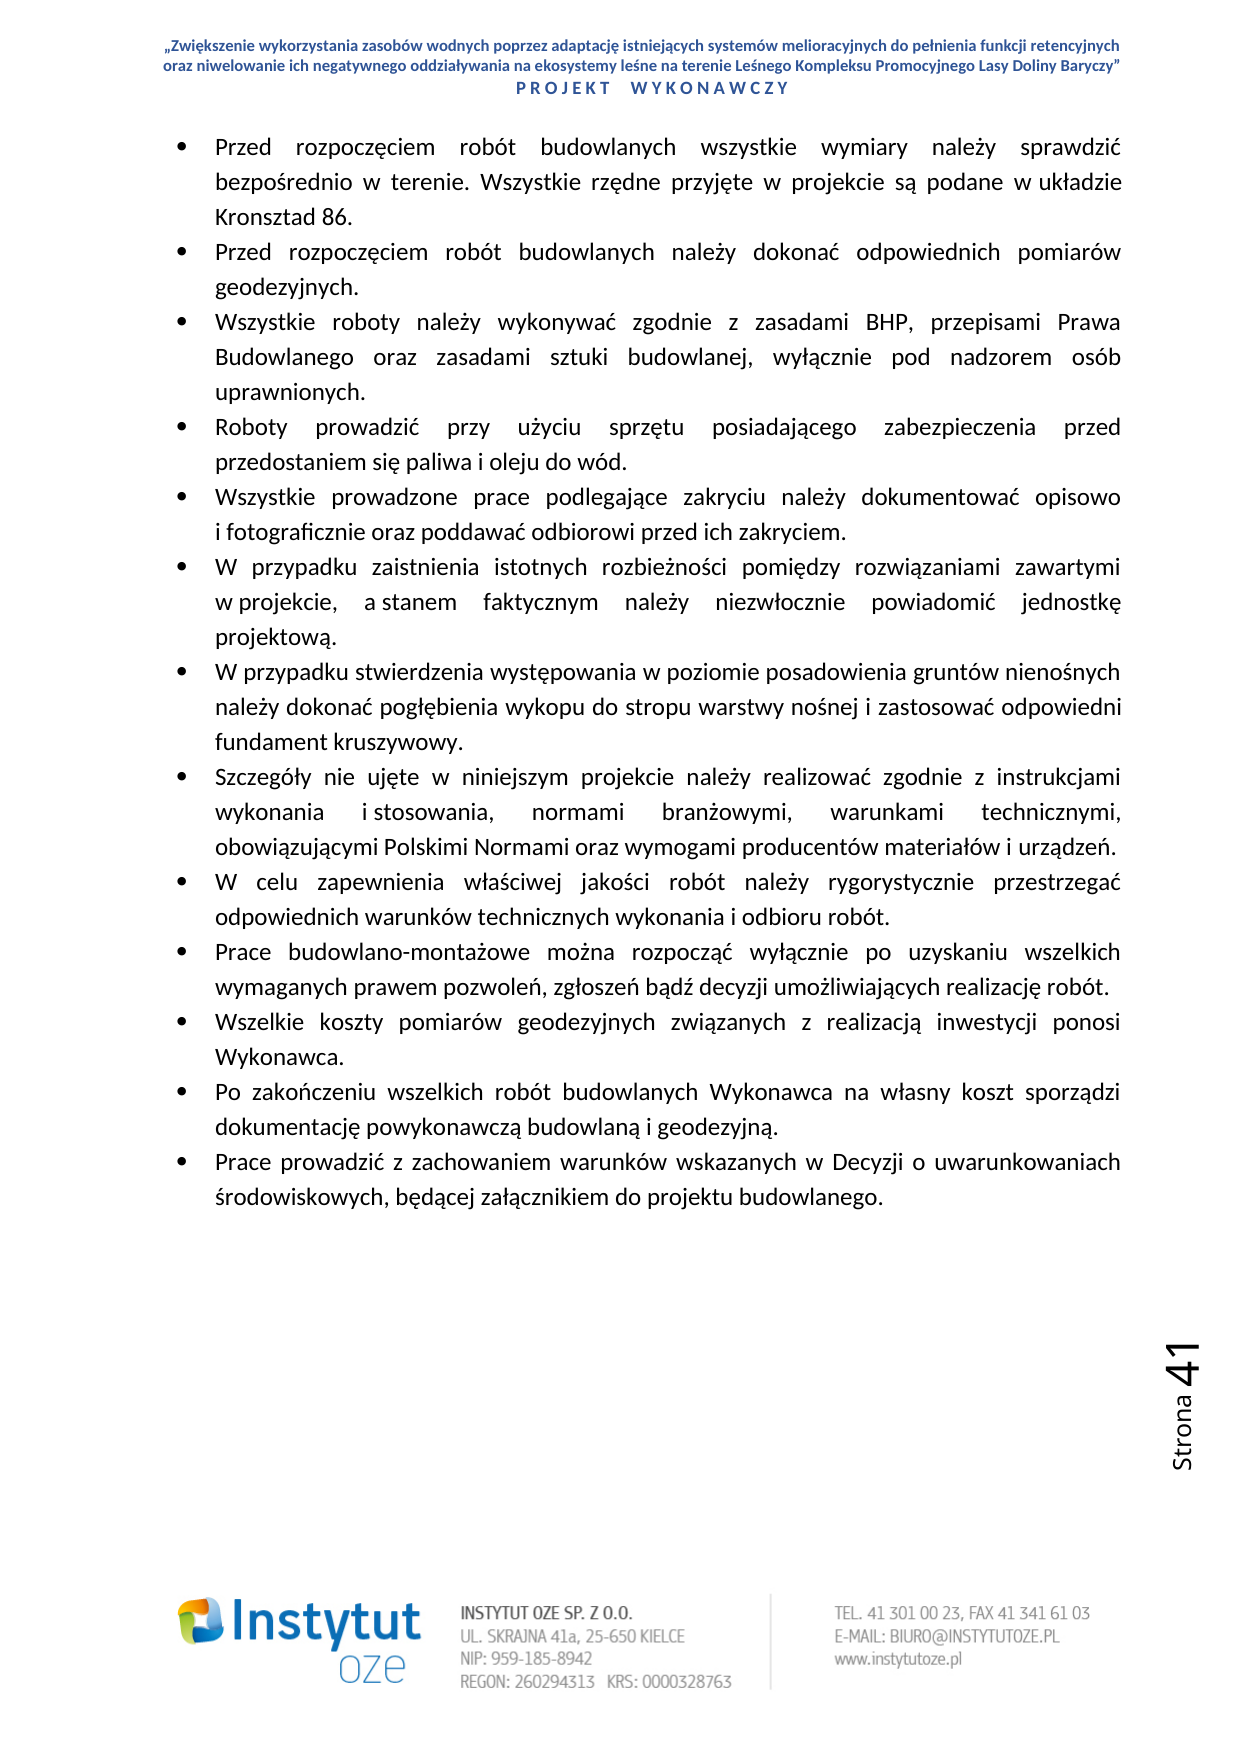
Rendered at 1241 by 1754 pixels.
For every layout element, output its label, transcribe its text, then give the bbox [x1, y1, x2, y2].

list Wszelkie koszty pomiarów geodezyjnych związanych z realizacją inwestycji ponosi Wykonawca. [177, 1006, 1122, 1072]
list W przypadku stwierdzenia występowania w poziomie posadowienia gruntów nienośnych należy dokonać pogłębienia wykopu do stropu warstwy nośnej i zastosować odpowiedni fundament kruszywowy. [177, 656, 1122, 757]
list Przed rozpoczęciem robót budowlanych należy dokonać odpowiednich pomiarów geodezyjnych. [177, 236, 1122, 302]
list W przypadku zaistnienia istotnych rozbieżności pomiędzy rozwiązaniami zawartymi w projekcie, a stanem faktycznym należy niezwłocznie powiadomić jednostkę projektową. [177, 551, 1122, 652]
list Przed rozpoczęciem robót budowlanych wszystkie wymiary należy sprawdzić bezpośrednio w terenie. Wszystkie rzędne przyjęte w projekcie są podane w układzie Kronsztad 86. [177, 131, 1122, 232]
list Prace budowlano-montażowe można rozpocząć wyłącznie po uzyskaniu wszelkich wymaganych prawem pozwoleń, zgłoszeń bądź decyzji umożliwiających realizację robót. [177, 936, 1122, 1002]
list Wszystkie roboty należy wykonywać zgodnie z zasadami BHP, przepisami Prawa Budowlanego oraz zasadami sztuki budowlanej, wyłącznie pod nadzorem osób uprawnionych. [177, 306, 1122, 407]
list Po zakończeniu wszelkich robót budowlanych Wykonawca na własny koszt sporządzi dokumentację powykonawczą budowlaną i geodezyjną. [177, 1076, 1122, 1142]
picture [177, 1587, 1110, 1705]
list Wszystkie prowadzone prace podlegające zakryciu należy dokumentować opisowo i fotograficznie oraz poddawać odbiorowi przed ich zakryciem. [177, 481, 1122, 547]
list Prace prowadzić z zachowaniem warunków wskazanych w Decyzji o uwarunkowaniach środowiskowych, będącej załącznikiem do projektu budowlanego. [177, 1146, 1122, 1212]
list W celu zapewnienia właściwej jakości robót należy rygorystycznie przestrzegać odpowiednich warunków technicznych wykonania i odbioru robót. [177, 866, 1122, 932]
list Roboty prowadzić przy użyciu sprzętu posiadającego zabezpieczenia przed przedostaniem się paliwa i oleju do wód. [177, 411, 1122, 477]
list Szczegóły nie ujęte w niniejszym projekcie należy realizować zgodnie z instrukcjami wykonania i stosowania, normami branżowymi, warunkami technicznymi, obowiązującymi Polskimi Normami oraz wymogami producentów materiałów i urządzeń. [177, 761, 1122, 862]
